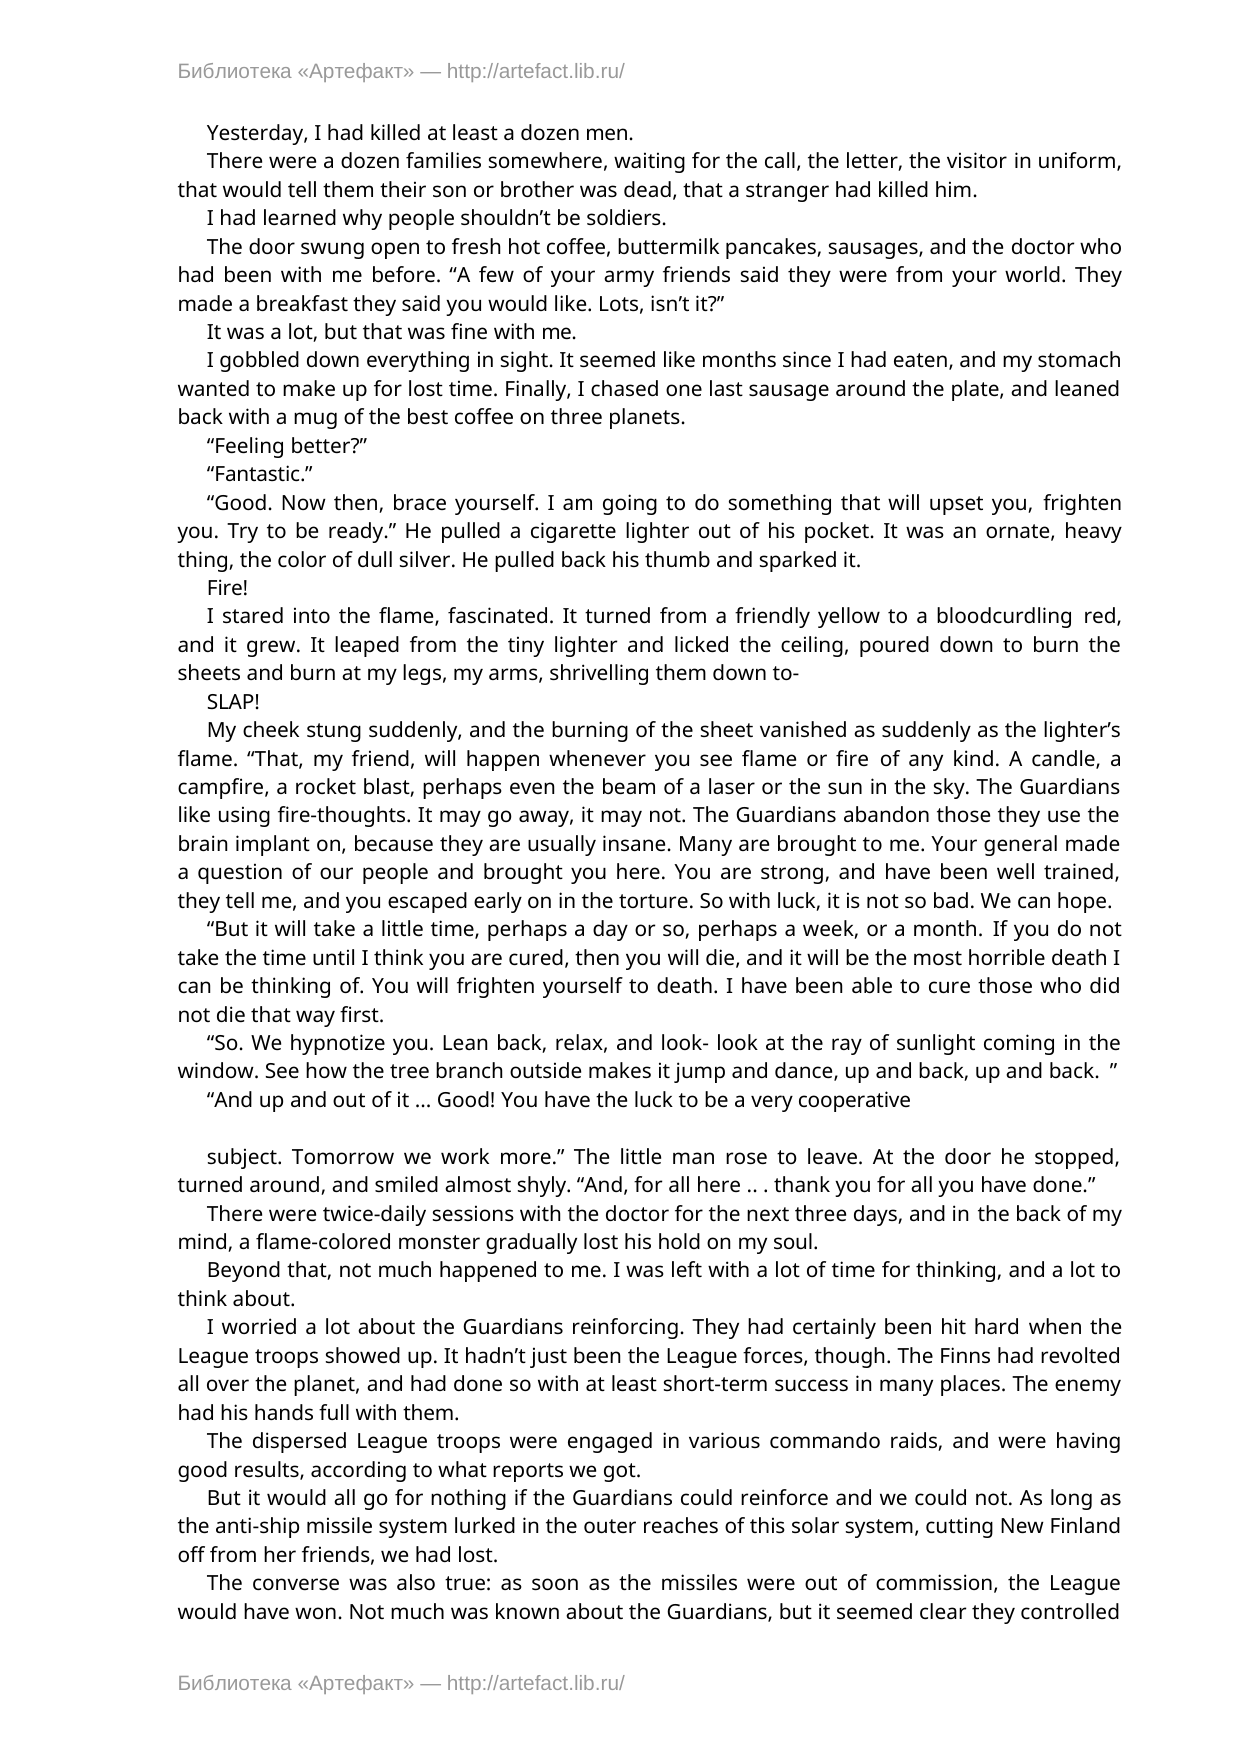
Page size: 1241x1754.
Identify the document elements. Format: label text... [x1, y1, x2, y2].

text Fire! [177, 573, 1122, 602]
text My cheek stung suddenly, and the burning of the sheet vanished as suddenly as the lighter’s flame. “That, my friend, will happen whenever you see flame or fire of any kind. A candle, a campfire, a rocket blast, perhaps even the beam of a laser or the sun in the sky. The Guardians like using fire-thoughts. It may go away, it may not. The Guardians abandon those they use the brain implant on, because they are usually insane. Many are brought to me. Your general made a question of our people and brought you here. You are strong, and have been well trained, they tell me, and you escaped early on in the torture. So with luck, it is not so bad. We can hope. [177, 715, 1122, 914]
text There were twice-daily sessions with the doctor for the next three days, and in the back of my mind, a flame-colored monster gradually lost his hold on my soul. [177, 1199, 1122, 1256]
text subject. Tomorrow we work more.” The little man rose to leave. At the door he stopped, turned around, and smiled almost shyly. “And, for all here .. . thank you for all you have done.” [177, 1142, 1122, 1199]
text There were a dozen families somewhere, waiting for the call, the letter, the visitor in uniform, that would tell them their son or brother was dead, that a stranger had killed him. [177, 147, 1122, 203]
text “Feeling better?” [177, 431, 1122, 459]
text “So. We hypnotize you. Lean back, relax, and look- look at the ray of sunlight coming in the window. See how the tree branch outside makes it jump and dance, up and back, up and back. ” [177, 1028, 1122, 1085]
text “And up and out of it ... Good! You have the luck to be a very cooperative [177, 1085, 1122, 1113]
text SLAP! [177, 687, 1122, 715]
text It was a lot, but that was fine with me. [177, 317, 1122, 346]
text “Fantastic.” [177, 459, 1122, 488]
text Beyond that, not much happened to me. I was left with a lot of time for thinking, and a lot to think about. [177, 1256, 1122, 1312]
text “But it will take a little time, perhaps a day or so, perhaps a week, or a month. If you do not take the time until I think you are cured, then you will die, and it will be the most horrible death I can be thinking of. You will frighten yourself to death. I have been able to cure those who did not die that way first. [177, 914, 1122, 1028]
text The dispersed League troops were engaged in various commando raids, and were having good results, according to what reports we got. [177, 1426, 1122, 1483]
text I gobbled down everything in sight. It seemed like months since I had eaten, and my stomach wanted to make up for lost time. Finally, I chased one last sausage around the plate, and leaned back with a mug of the best coffee on three planets. [177, 346, 1122, 431]
text The door swung open to fresh hot coffee, buttermilk pancakes, sausages, and the doctor who had been with me before. “A few of your army friends said they were from your world. They made a breakfast they said you would like. Lots, isn’t it?” [177, 232, 1122, 317]
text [177, 1568, 1122, 1625]
text I worried a lot about the Guardians reinforcing. They had certainly been hit hard when the League troops showed up. It hadn’t just been the League forces, though. The Finns had revolted all over the planet, and had done so with at least short-term success in many places. The enemy had his hands full with them. [177, 1312, 1122, 1426]
text “Good. Now then, brace yourself. I am going to do something that will upset you, frighten you. Try to be ready.” He pulled a cigarette lighter out of his pocket. It was an ornate, heavy thing, the color of dull silver. He pulled back his thumb and sparked it. [177, 488, 1122, 573]
text But it would all go for nothing if the Guardians could reinforce and we could not. As long as the anti-ship missile system lurked in the outer reaches of this solar system, cutting New Finland off from her friends, we had lost. [177, 1483, 1122, 1568]
text I stared into the flame, fascinated. It turned from a friendly yellow to a bloodcurdling red, and it grew. It leaped from the tiny lighter and licked the ceiling, poured down to burn the sheets and burn at my legs, my arms, shrivelling them down to- [177, 602, 1122, 687]
text I had learned why people shouldn’t be soldiers. [177, 203, 1122, 232]
text Yesterday, I had killed at least a dozen men. [177, 118, 1122, 147]
